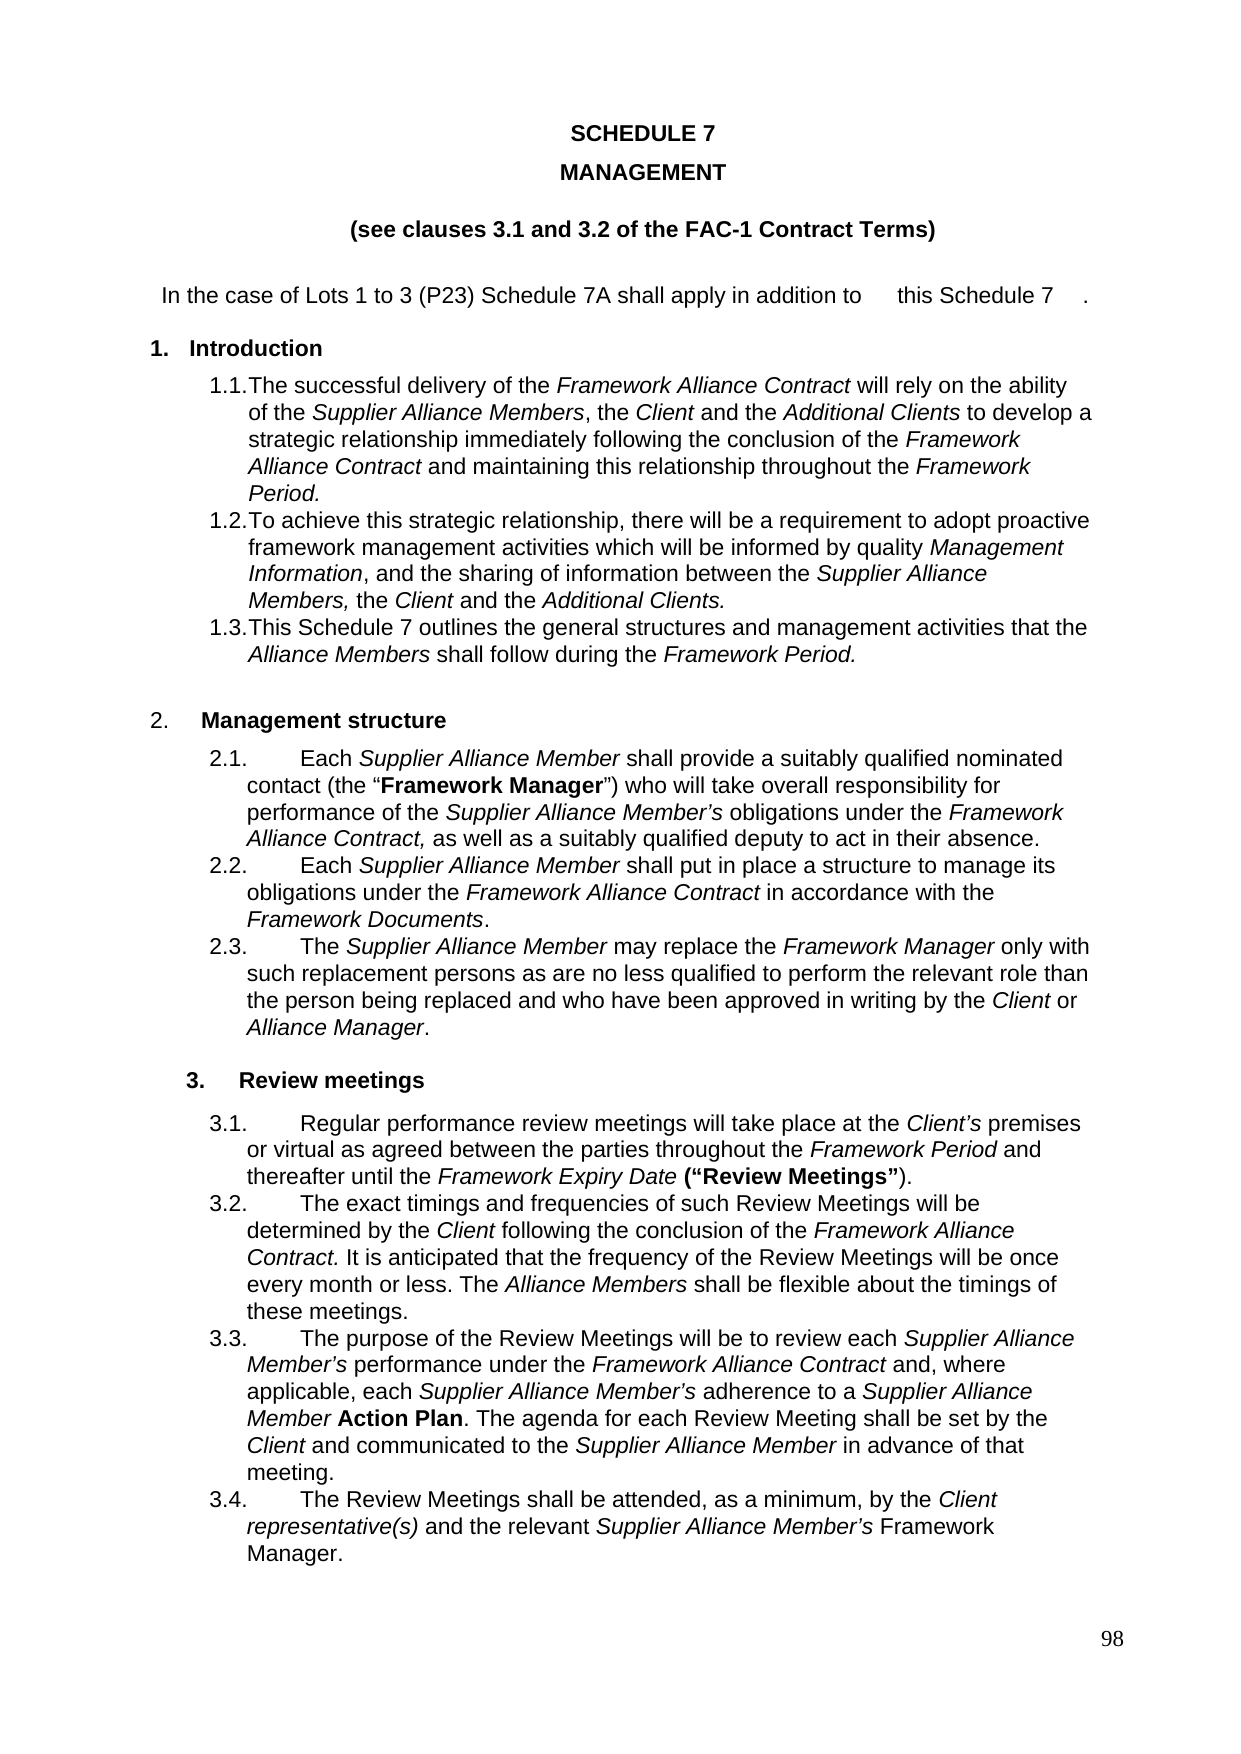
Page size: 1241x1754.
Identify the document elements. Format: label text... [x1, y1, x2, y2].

text (see clauses 3.1 and 3.2 of the FAC-1 Contract Terms) [150, 216, 1124, 242]
list Each Supplier Alliance Member shall put in place a structure to manage its obligations under the Framework Alliance Contract in accordance with the Framework Documents. [209, 852, 1092, 932]
text MANAGEMENT [150, 159, 1124, 185]
list The exact timings and frequencies of such Review Meetings will be determined by the Client following the conclusion of the Framework Alliance Contract. It is anticipated that the frequency of the Review Meetings will be once every month or less. The Alliance Members shall be flexible about the timings of these meetings. [209, 1190, 1092, 1324]
text In the case of Lots 1 to 3 (P23) Schedule 7A shall apply in addition to this Schedule 7 . [161, 282, 1123, 309]
list The Supplier Alliance Member may replace the Framework Manager only with such replacement persons as are no less qualified to perform the relevant role than the person being replaced and who have been approved in writing by the Client or Alliance Manager. [209, 933, 1092, 1040]
subtitle Introduction [150, 334, 900, 361]
list To achieve this strategic relationship, there will be a requirement to adopt proactive framework management activities which will be informed by quality Management Information, and the sharing of information between the Supplier Alliance Members, the Client and the Additional Clients. [209, 507, 1092, 614]
text SCHEDULE 7 [150, 120, 1124, 146]
list This Schedule 7 outlines the general structures and management activities that the Alliance Members shall follow during the Framework Period. [209, 614, 1092, 667]
list The purpose of the Review Meetings will be to review each Supplier Alliance Member’s performance under the Framework Alliance Contract and, where applicable, each Supplier Alliance Member’s adherence to a Supplier Alliance Member Action Plan. The agenda for each Review Meeting shall be set by the Client and communicated to the Supplier Alliance Member in advance of that meeting. [209, 1324, 1092, 1485]
list The successful delivery of the Framework Alliance Contract will rely on the ability of the Supplier Alliance Members, the Client and the Additional Clients to develop a strategic relationship immediately following the conclusion of the Framework Alliance Contract and maintaining this relationship throughout the Framework Period. [209, 372, 1092, 506]
list Regular performance review meetings will take place at the Client’s premises or virtual as agreed between the parties throughout the Framework Period and thereafter until the Framework Expiry Date (“Review Meetings”). [209, 1109, 1092, 1189]
subtitle Review meetings [186, 1067, 900, 1094]
list Each Supplier Alliance Member shall provide a suitably qualified nominated contact (the “Framework Manager”) who will take overall responsibility for performance of the Supplier Alliance Member’s obligations under the Framework Alliance Contract, as well as a suitably qualified deputy to act in their absence. [209, 745, 1092, 852]
subtitle 2. Management structure [150, 707, 900, 733]
list The Review Meetings shall be attended, as a minimum, by the Client representative(s) and the relevant Supplier Alliance Member’s Framework Manager. [209, 1486, 1092, 1566]
